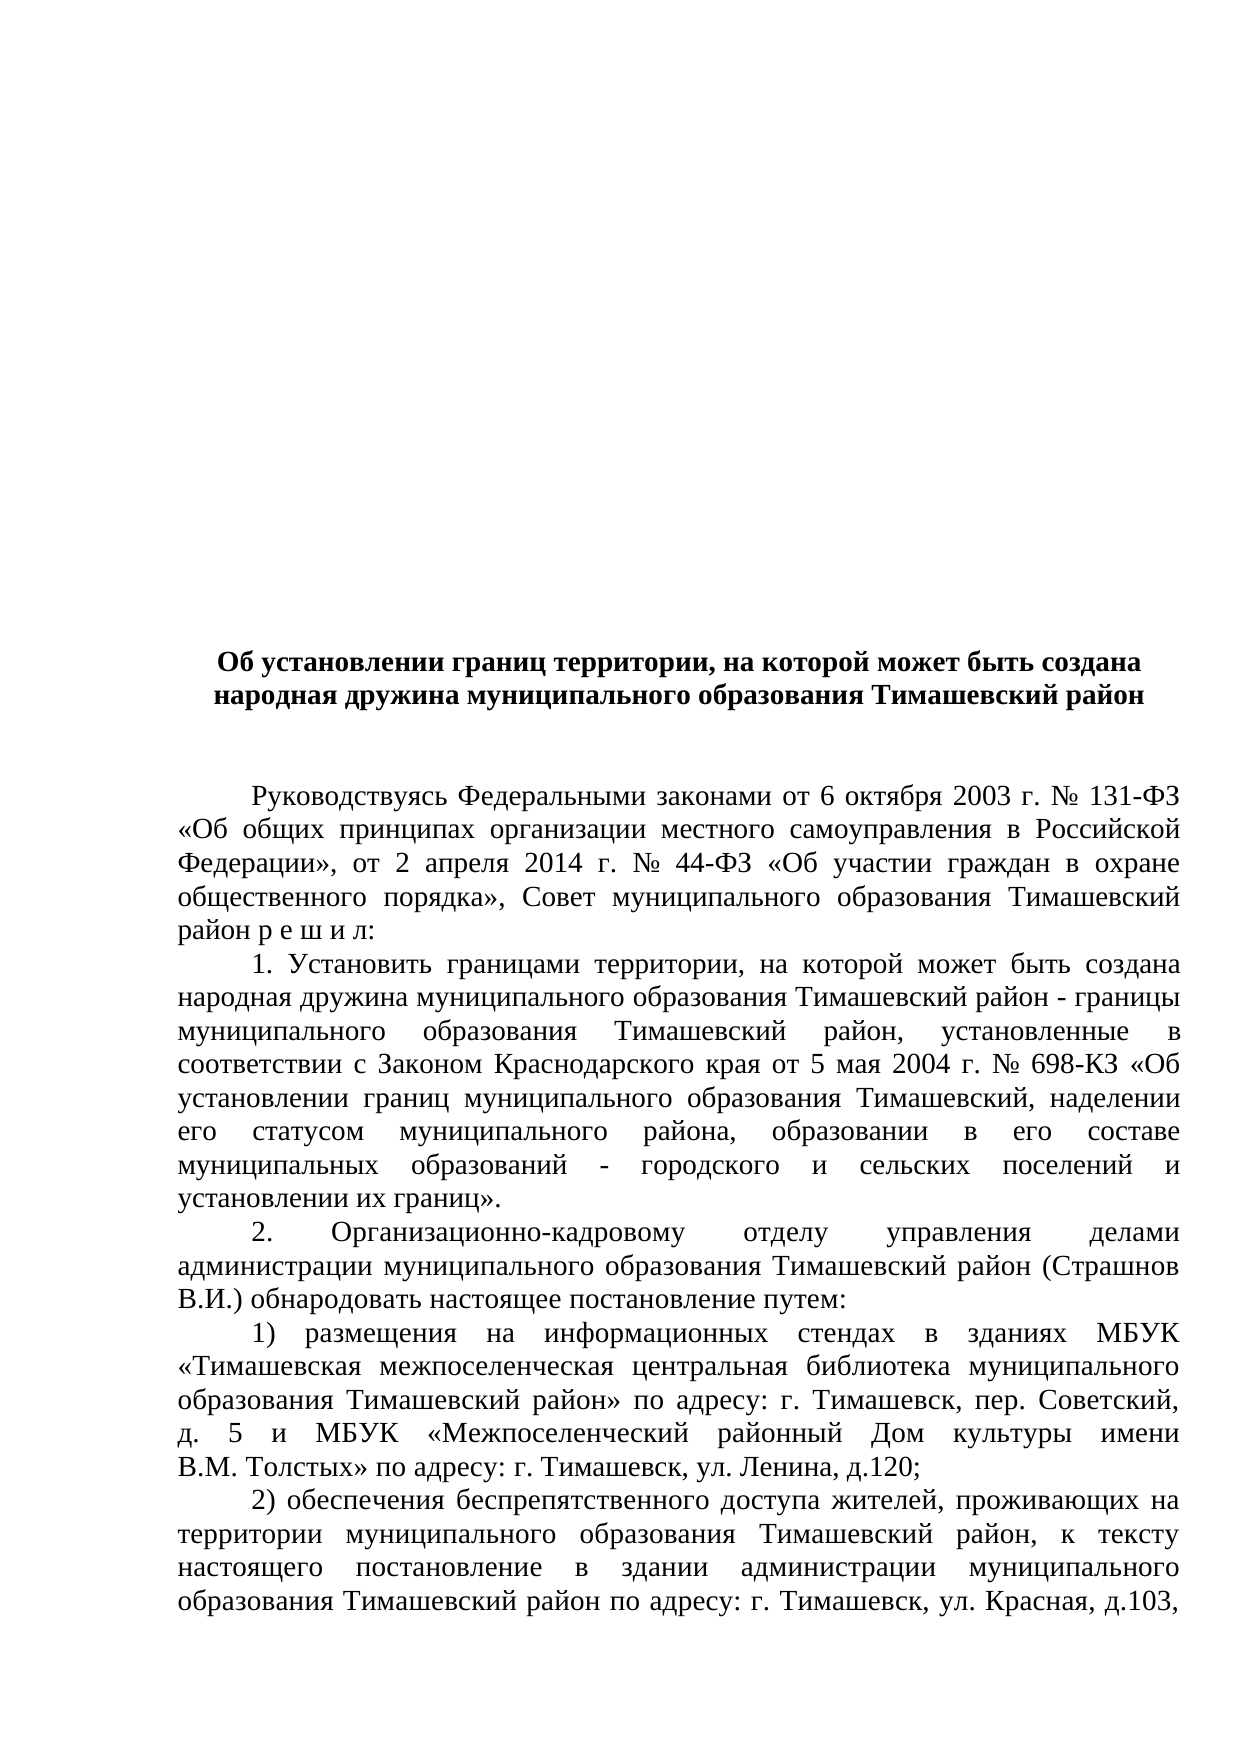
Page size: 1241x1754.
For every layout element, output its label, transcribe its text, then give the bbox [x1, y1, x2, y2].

text Руководствуясь Федеральными законами от 6 октября 2003 г. № 131-ФЗ «Об общих принципах организации местного самоуправления в Российской Федерации», от 2 апреля 2014 г. № 44-ФЗ «Об участии граждан в охране общественного порядка», Совет муниципального образования Тимашевский район р е ш и л: [177, 778, 1181, 946]
text 1) размещения на информационных стендах в зданиях МБУК «Тимашевская межпоселенческая центральная библиотека муниципального образования Тимашевский район» по адресу: г. Тимашевск, пер. Советский, д. 5 и МБУК «Межпоселенческий районный Дом культуры имени В.М. Толстых» по адресу: г. Тимашевск, ул. Ленина, д.120; [177, 1315, 1181, 1482]
text 1. Установить границами территории, на которой может быть создана народная дружина муниципального образования Тимашевский район - границы муниципального образования Тимашевский район, установленные в соответствии с Законом Краснодарского края от 5 мая 2004 г. № 698-КЗ «Об установлении границ муниципального образования Тимашевский, наделении его статусом муниципального района, образовании в его составе муниципальных образований - городского и сельских поселений и установлении их границ». [177, 946, 1181, 1214]
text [177, 1482, 1181, 1617]
text Об установлении границ территории, на которой может быть создана народная дружина муниципального образования Тимашевский район [177, 644, 1181, 711]
text 2. Организационно-кадровому отделу управления делами администрации муниципального образования Тимашевский район (Страшнов В.И.) обнародовать настоящее постановление путем: [177, 1214, 1181, 1315]
